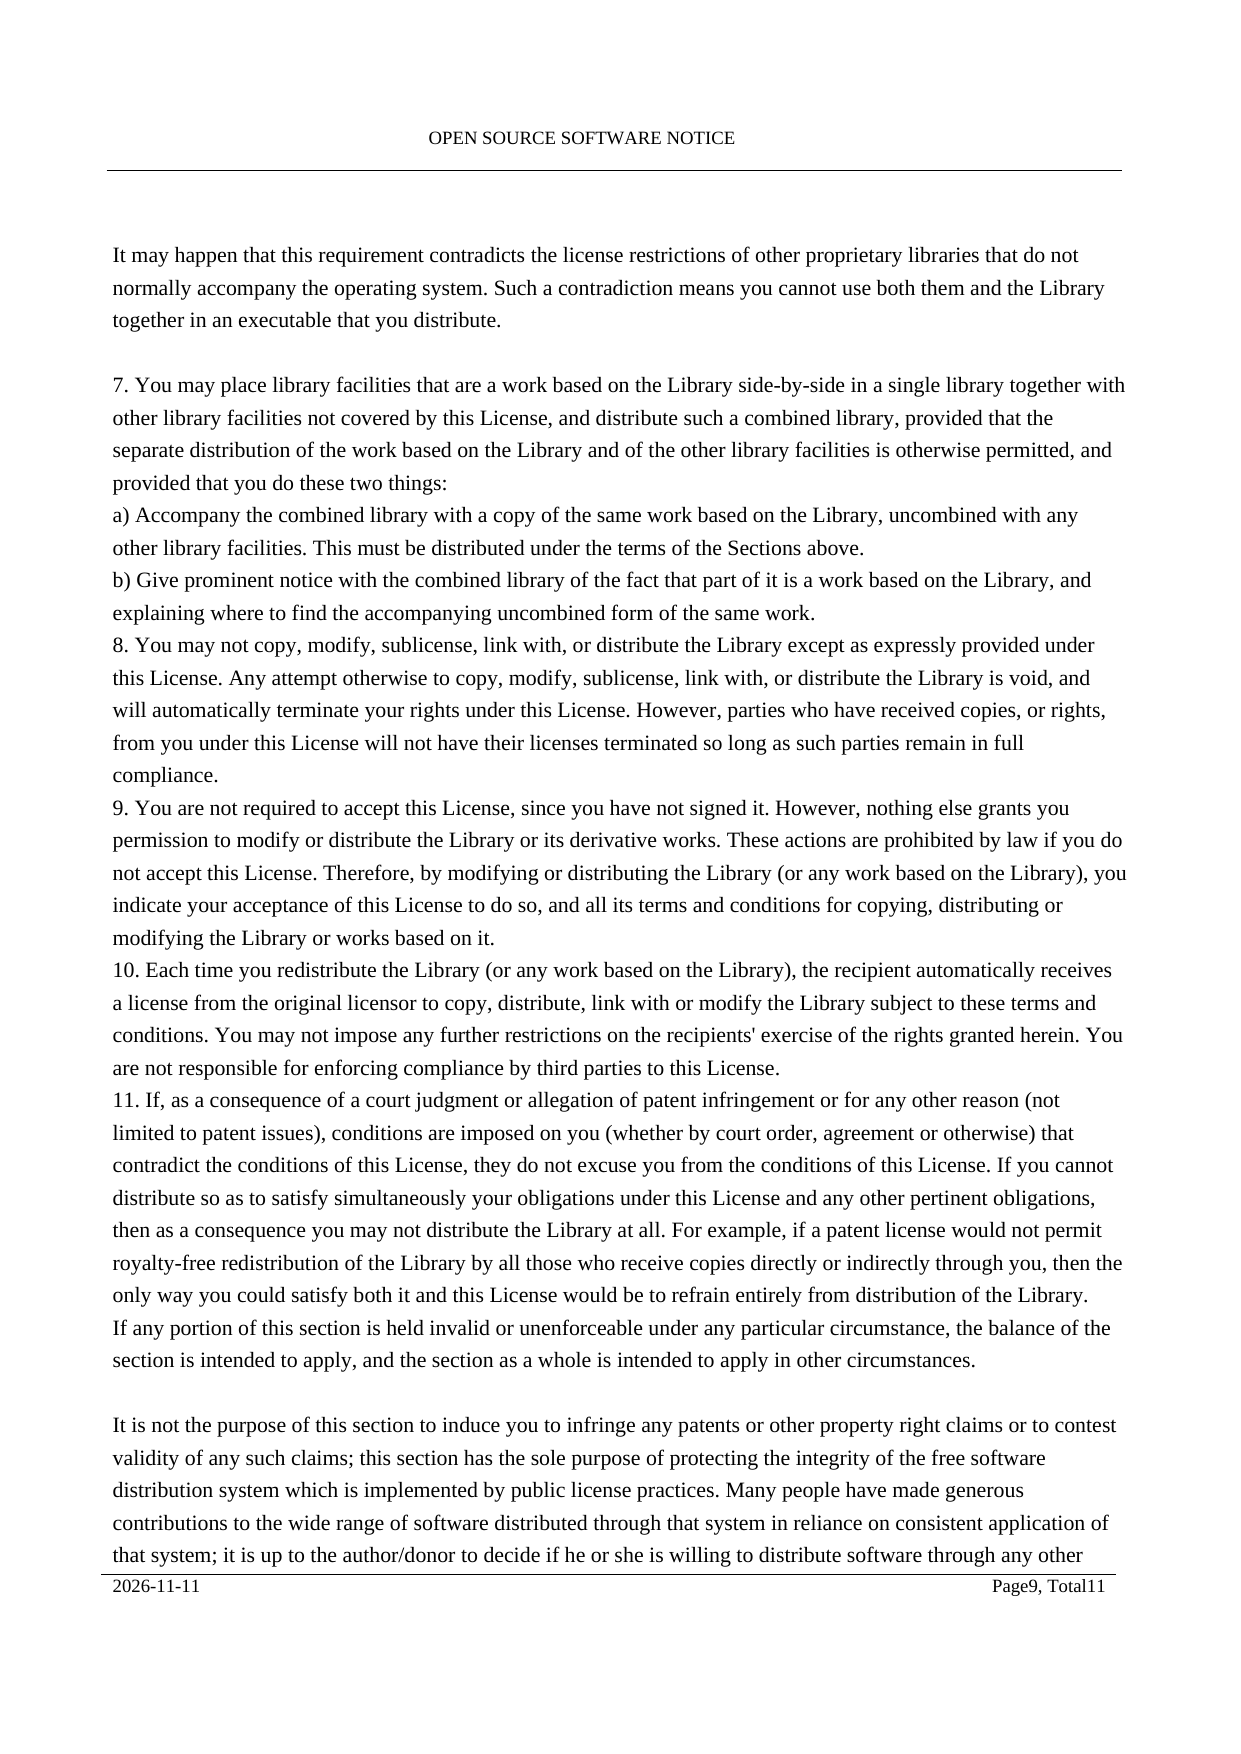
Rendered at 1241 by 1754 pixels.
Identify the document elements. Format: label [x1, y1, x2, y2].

text [112, 206, 1128, 1571]
